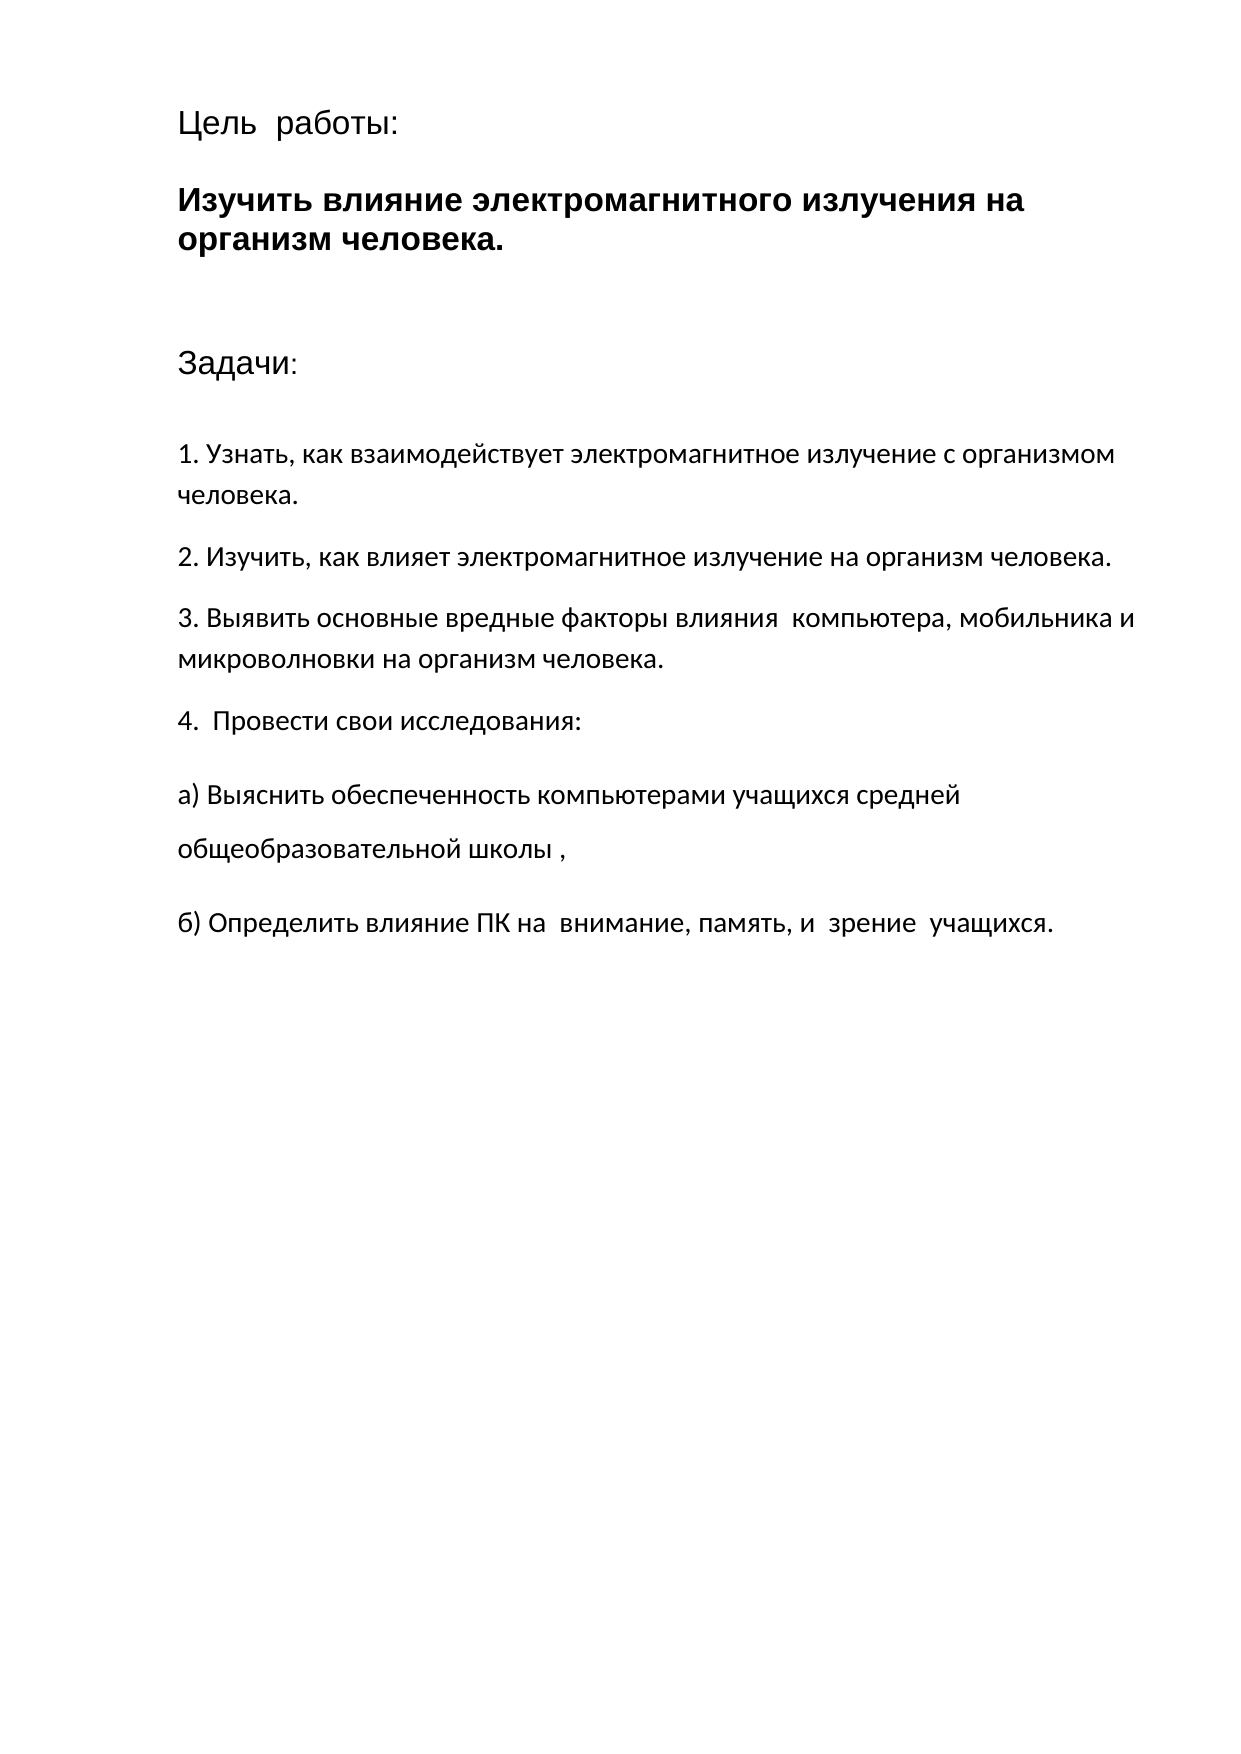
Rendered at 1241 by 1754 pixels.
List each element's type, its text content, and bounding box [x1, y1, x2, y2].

text 3. Выявить основные вредные факторы влияния компьютера, мобильника и микроволновки на организм человека. [177, 599, 1181, 676]
text 1. Узнать, как взаимодействует электромагнитное излучение с организмом человека. [177, 435, 1181, 511]
text Задачи: [177, 343, 1181, 382]
text а) Выяснить обеспеченность компьютерами учащихся средней общеобразовательной школы , [177, 776, 1181, 865]
text б) Определить влияние ПК на внимание, память, и зрение учащихся. [177, 904, 1181, 940]
text Изучить влияние электромагнитного излучения на организм человека. [177, 180, 1181, 257]
text 2. Изучить, как влияет электромагнитное излучение на организм человека. [177, 538, 1181, 573]
text 4. Провести свои исследования: [177, 702, 1181, 738]
text Цель работы: [177, 103, 1181, 142]
